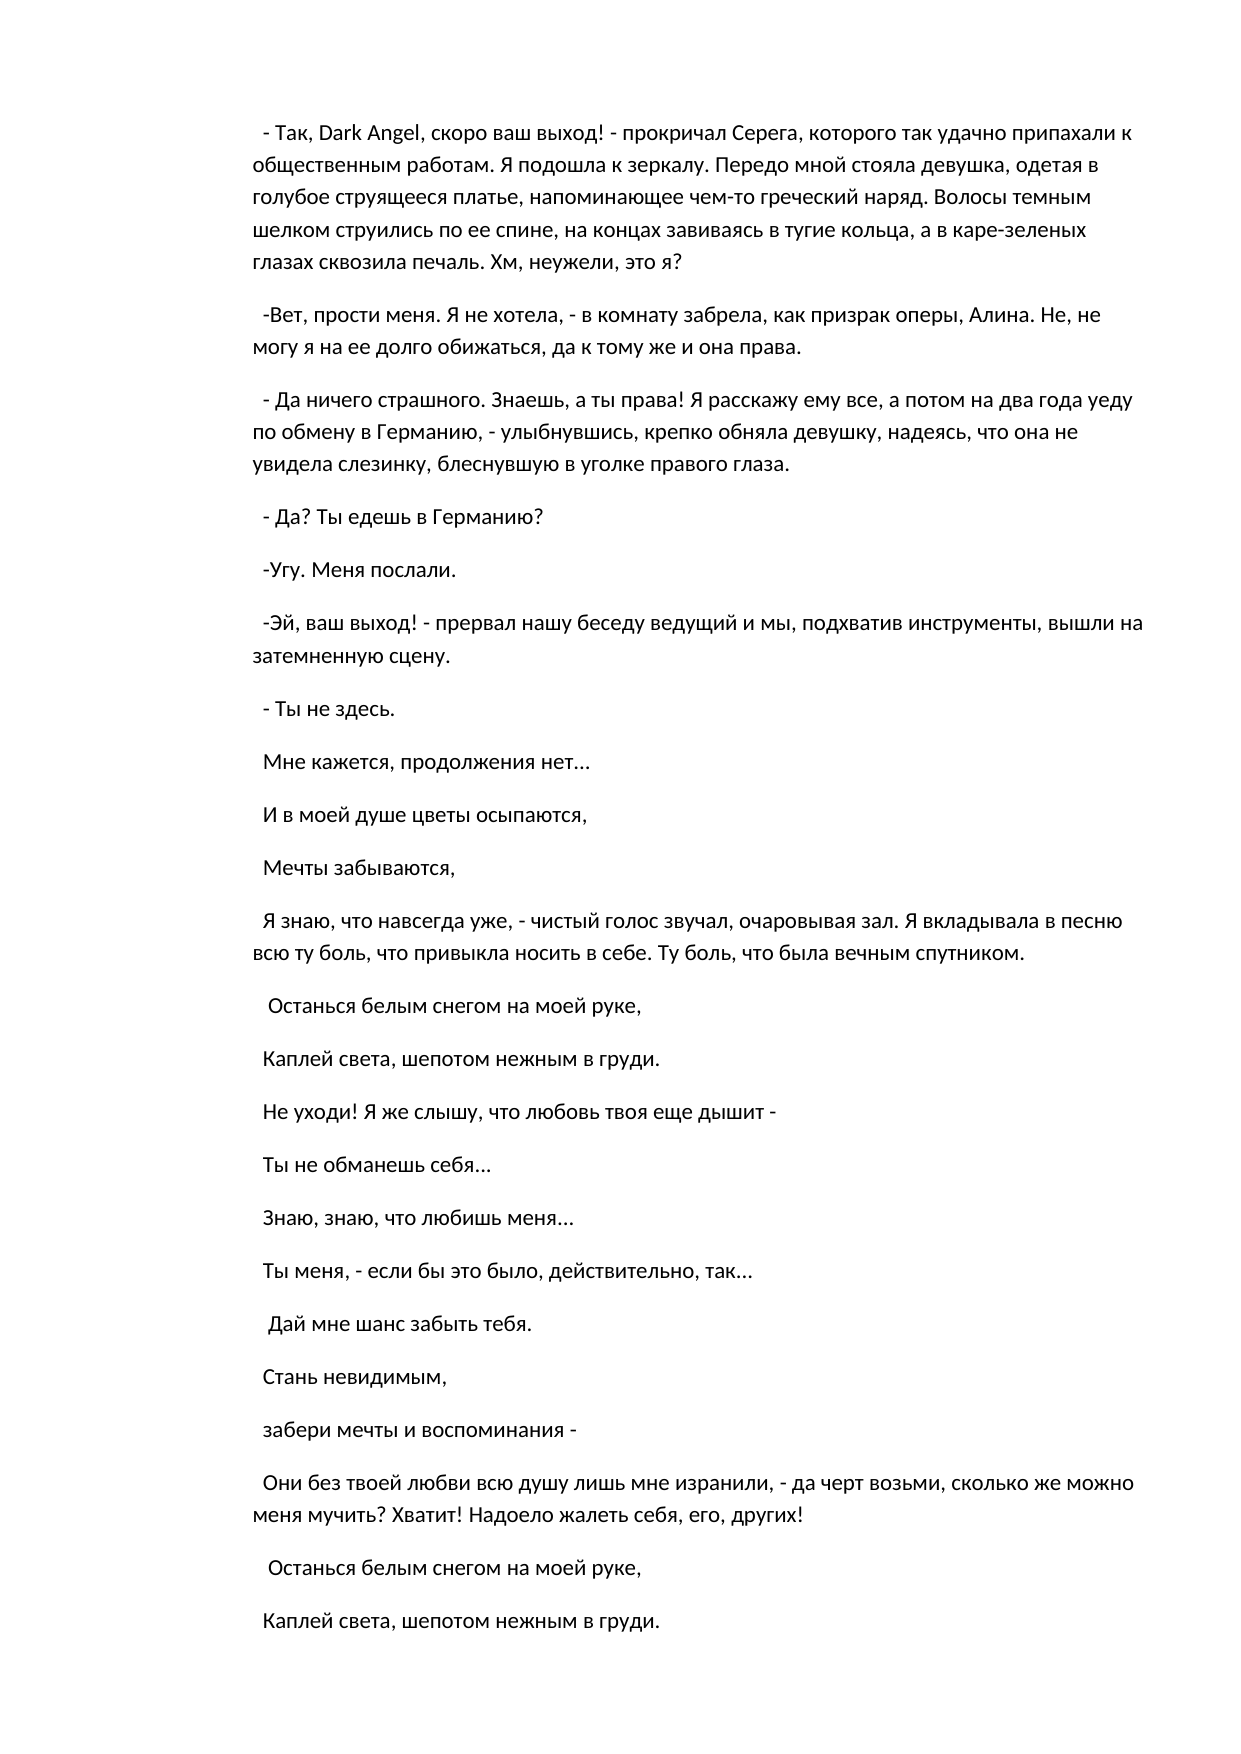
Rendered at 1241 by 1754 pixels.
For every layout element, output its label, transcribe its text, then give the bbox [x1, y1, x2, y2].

text Дай мне шанс забыть тебя. [252, 1309, 1152, 1337]
text Останься белым снегом на моей руке, [252, 1553, 1152, 1581]
text - Ты не здесь. [252, 694, 1152, 722]
text И в моей душе цветы осыпаются, [252, 800, 1152, 828]
text Ты не обманешь себя... [252, 1150, 1152, 1178]
text -Эй, ваш выход! - прервал нашу беседу ведущий и мы, подхватив инструменты, вышли на затемненную сцену. [252, 608, 1152, 669]
text Стань невидимым, [252, 1362, 1152, 1390]
text Не уходи! Я же слышу, что любовь твоя еще дышит - [252, 1097, 1152, 1125]
text - Да ничего страшного. Знаешь, а ты права! Я расскажу ему все, а потом на два года уеду по обмену в Германию, - улыбнувшись, крепко обняла девушку, надеясь, что она не увидела слезинку, блеснувшую в уголке правого глаза. [252, 385, 1152, 477]
text Ты меня, - если бы это было, действительно, так... [252, 1256, 1152, 1284]
text -Угу. Меня послали. [252, 556, 1152, 583]
text - Так, Dark Angel, скоро ваш выход! - прокричал Серега, которого так удачно припахали к общественным работам. Я подошла к зеркалу. Передо мной стояла девушка, одетая в голубое струящееся платье, напоминающее чем-то греческий наряд. Волосы темным шелком струились по ее спине, на концах завиваясь в тугие кольца, а в каре-зеленых глазах сквозила печаль. Хм, неужели, это я? [252, 118, 1152, 275]
text -Вет, прости меня. Я не хотела, - в комнату забрела, как призрак оперы, Алина. Не, не могу я на ее долго обижаться, да к тому же и она права. [252, 300, 1152, 360]
text Мне кажется, продолжения нет... [252, 747, 1152, 775]
text Мечты забываются, [252, 853, 1152, 881]
text Они без твоей любви всю душу лишь мне изранили, - да черт возьми, сколько же можно меня мучить? Хватит! Надоело жалеть себя, его, других! [252, 1468, 1152, 1528]
text Каплей света, шепотом нежным в груди. [252, 1606, 1152, 1634]
text забери мечты и воспоминания - [252, 1415, 1152, 1443]
text Останься белым снегом на моей руке, [252, 991, 1152, 1019]
text Я знаю, что навсегда уже, - чистый голос звучал, очаровывая зал. Я вкладывала в песню всю ту боль, что привыкла носить в себе. Ту боль, что была вечным спутником. [252, 906, 1152, 966]
text Знаю, знаю, что любишь меня... [252, 1203, 1152, 1231]
text Каплей света, шепотом нежным в груди. [252, 1044, 1152, 1072]
text - Да? Ты едешь в Германию? [252, 502, 1152, 531]
